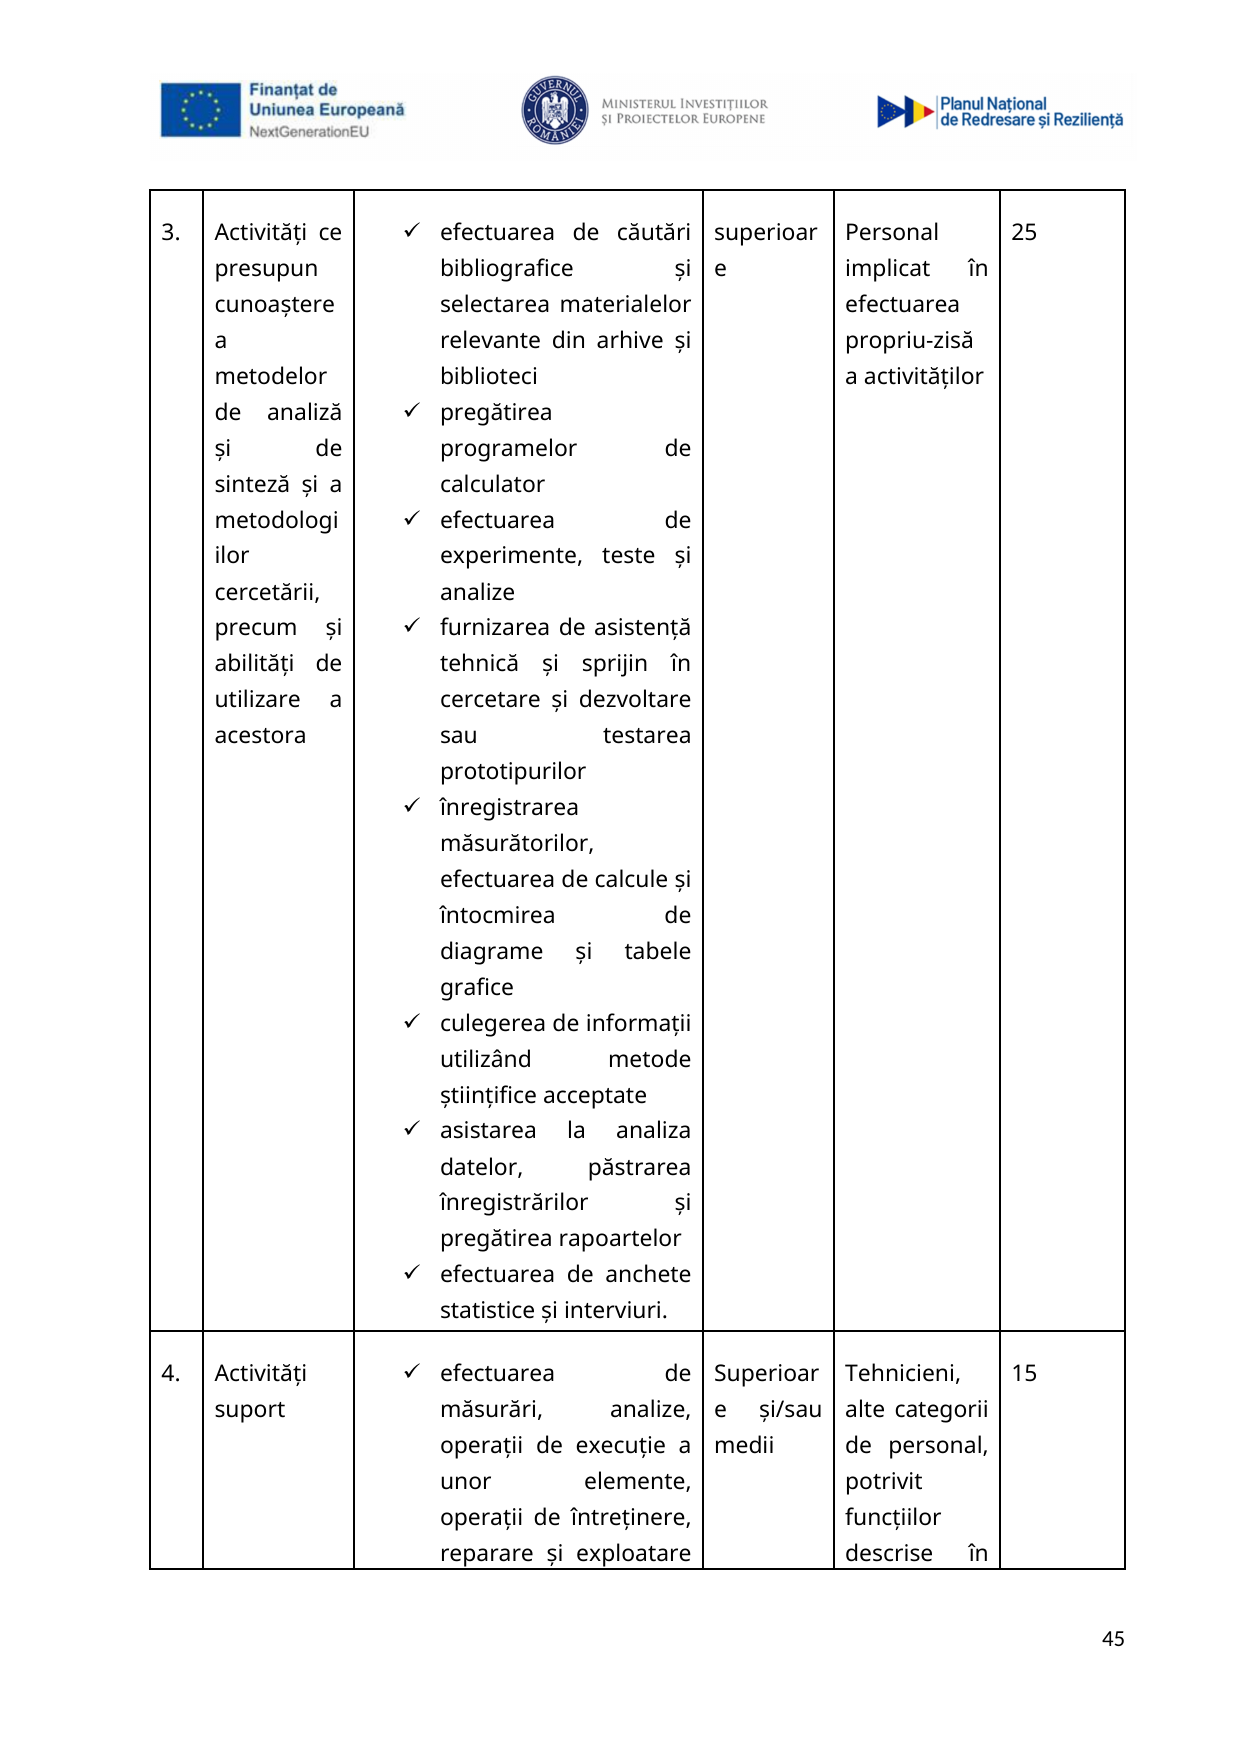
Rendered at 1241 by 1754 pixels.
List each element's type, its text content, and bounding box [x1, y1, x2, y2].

table_cell Personal implicat în efectuarea propriu-zisă a activităților [835, 191, 999, 1330]
table_cell Superioare și/sau medii [704, 1332, 833, 1568]
table_cell Tehnicieni, alte categorii de personal, potrivit funcțiilor descrise în cererea de finanțare [835, 1332, 999, 1568]
table_cell efectuarea de căutări bibliografice și selectarea materialelor relevante din arhive și biblioteci pregătirea programelor de calculator efectuarea de experimente, teste și analize furnizarea de asistență tehnică și sprijin în cercetare și dezvoltare sau testarea prototipurilor înregistrarea măsurătorilor, efectuarea de calcule și întocmirea de diagrame și tabele grafice culegerea de informații utilizând metode științifice acceptate asistarea la analiza datelor, păstrarea înregistrărilor și pregătirea rapoartelor efectuarea de anchete statistice și interviuri. [355, 191, 702, 1330]
table_cell Activități ce presupun cunoașterea metodelor de analiză și de sinteză și a metodologiilor cercetării, precum și abilități de utilizare a acestora [204, 191, 353, 1330]
picture [150, 73, 1137, 161]
table_cell superioare [704, 191, 833, 1330]
table_cell 25 [1001, 191, 1124, 1330]
table_cell 3. [151, 191, 202, 1330]
table_cell Activități suport [204, 1332, 353, 1568]
table_cell 15 [1001, 1332, 1124, 1568]
table_cell 4. [151, 1332, 202, 1568]
